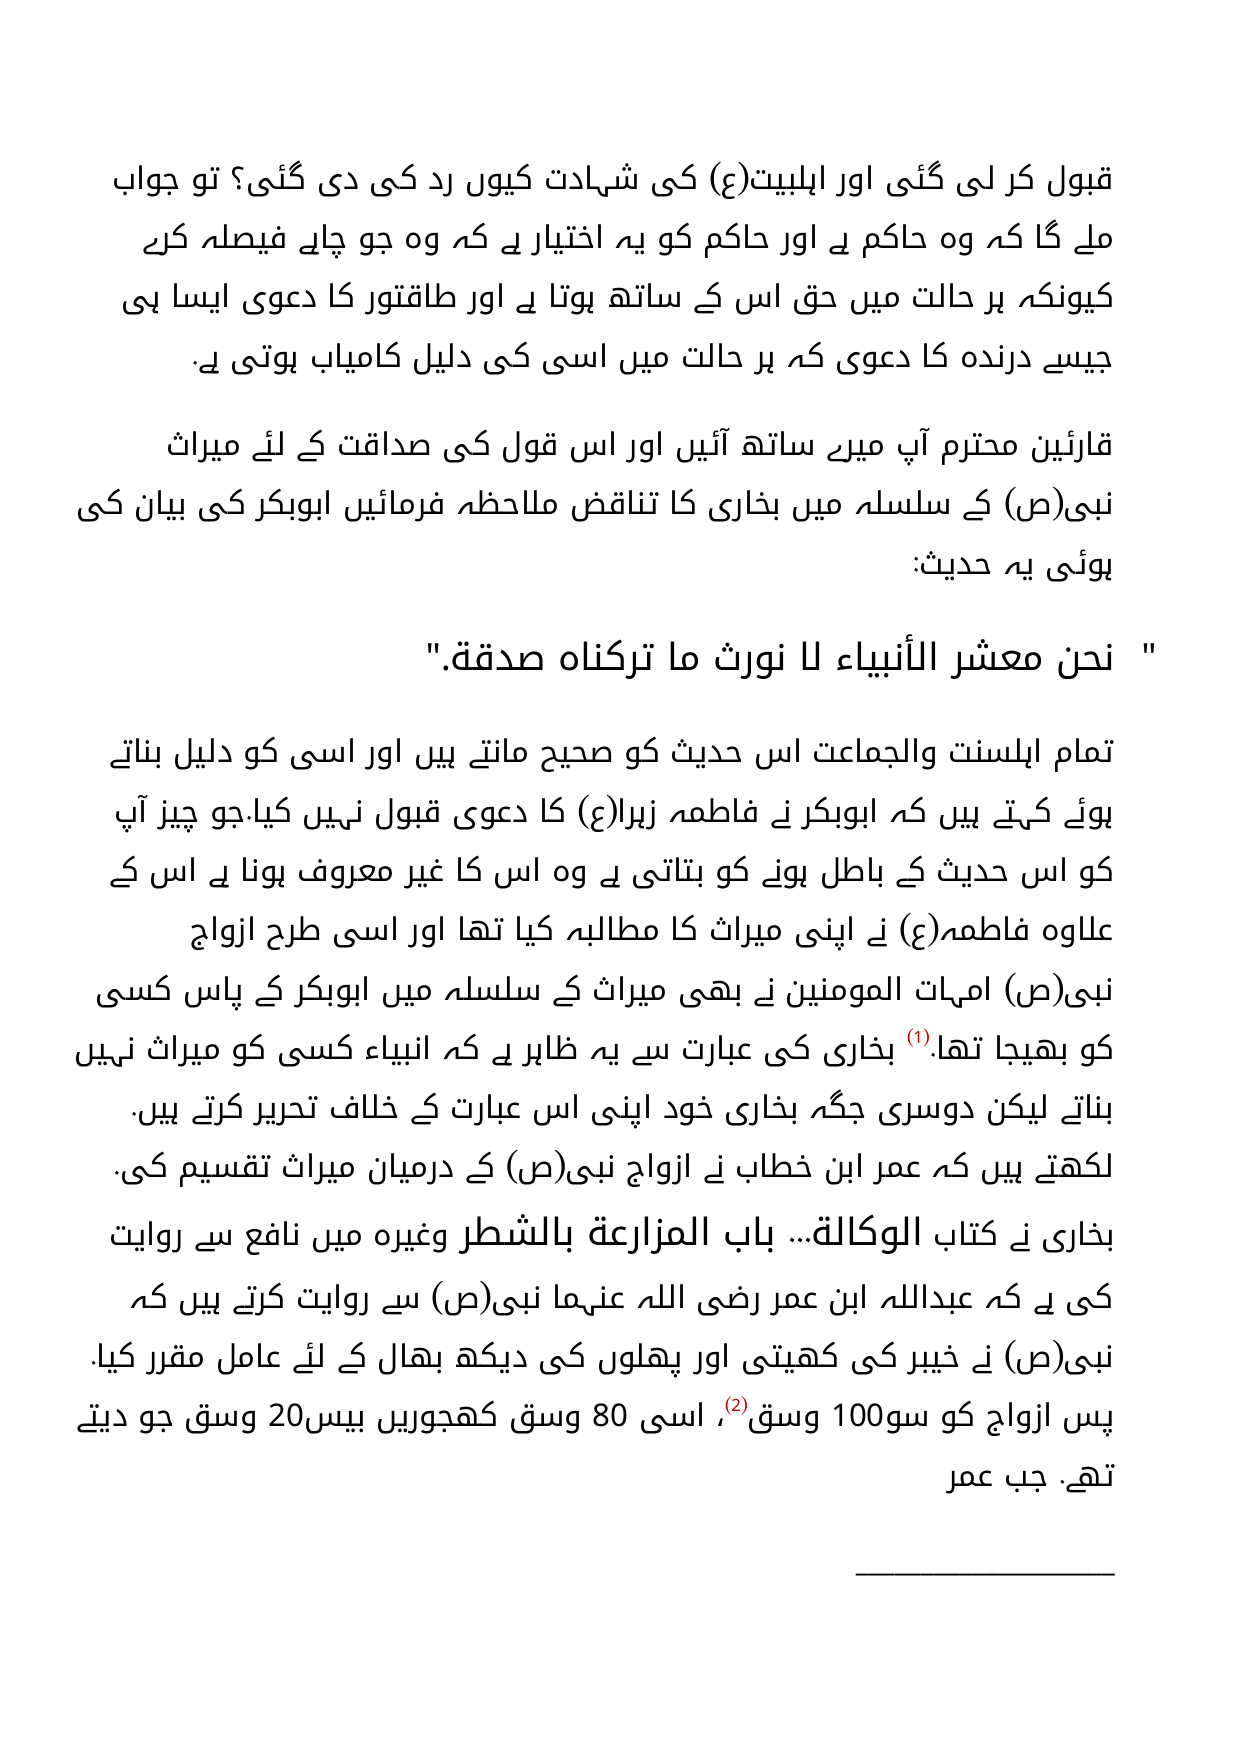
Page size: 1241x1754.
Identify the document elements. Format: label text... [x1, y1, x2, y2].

text ____________________ [72, 1534, 1114, 1589]
text تمام اہلسنت والجماعت اس حدیث کو صحیح مانتے ہیں اور اسی کو دلیل بناتے ہوئے کہتے ہیں کہ ابوبکر نے فاطمہ زہرا(ع) کا دعوی قبول نہیں کیا.جو چیز آپ کو اس حدیث کے باطل ہونے کو بتاتی ہے وہ اس کا غیر معروف ہونا ہے اس کے علاوہ فاطمہ(ع) نے اپنی میراث کا مطالبہ کیا تھا اور اسی طرح ازواج نبی(ص) امہات المومنین نے بھی میراث کے سلسلہ میں ابوبکر کے پاس کسی کو بھیجا تھا.(1) بخاری کی عبارت سے یہ ظاہر ہے کہ انبیاء کسی کو میراث نہیں بناتے لیکن دوسری جگہ بخاری خود اپنی اس عبارت کے خلاف تحریر کرتے ہیں. لکھتے ہیں کہ عمر ابن خطاب نے ازواج نبی(ص) کے درمیان میراث تقسیم کی. بخاری نے کتاب الوکالة... باب المزارعة بالشطر وغیرہ میں نافع سے روایت کی ہے کہ عبداللہ ابن عمر رضی اللہ عنہما نبی(ص) سے روایت کرتے ہیں کہ نبی(ص) نے خیبر کی کھیتی اور پھلوں کی دیکھ بھال کے لئے عامل مقرر کیا. پس ازواج کو سو100 وسق(2)، اسی 80 وسق کھجوریں بیس20 وسق جو دیتے تھے. جب عمر [72, 723, 1114, 1505]
text قبول کر لی گئی اور اہلبیت(ع) کی شہادت کیوں رد کی دی گئی؟ تو جواب ملے گا کہ وہ حاکم ہے اور حاکم کو یہ اختیار ہے کہ وہ جو چاہے فیصلہ کرے کیونکہ ہر حالت میں حق اس کے ساتھ ہوتا ہے اور طاقتور کا دعوی ایسا ہی جیسے درندہ کا دعوی کہ ہر حالت میں اسی کی دلیل کامیاب ہوتی ہے. [72, 149, 1114, 386]
text قارئین محترم آپ میرے ساتھ آئیں اور اس قول کی صداقت کے لئے میراث نبی(ص) کے سلسلہ میں بخاری کا تناقض ملاحظہ فرمائیں ابوبکر کی بیان کی ہوئی یہ حدیث: [72, 415, 1114, 593]
text " نحن‏ معشر الأنبياء لا نورث ما تركناه صدقة." [84, 622, 1157, 693]
